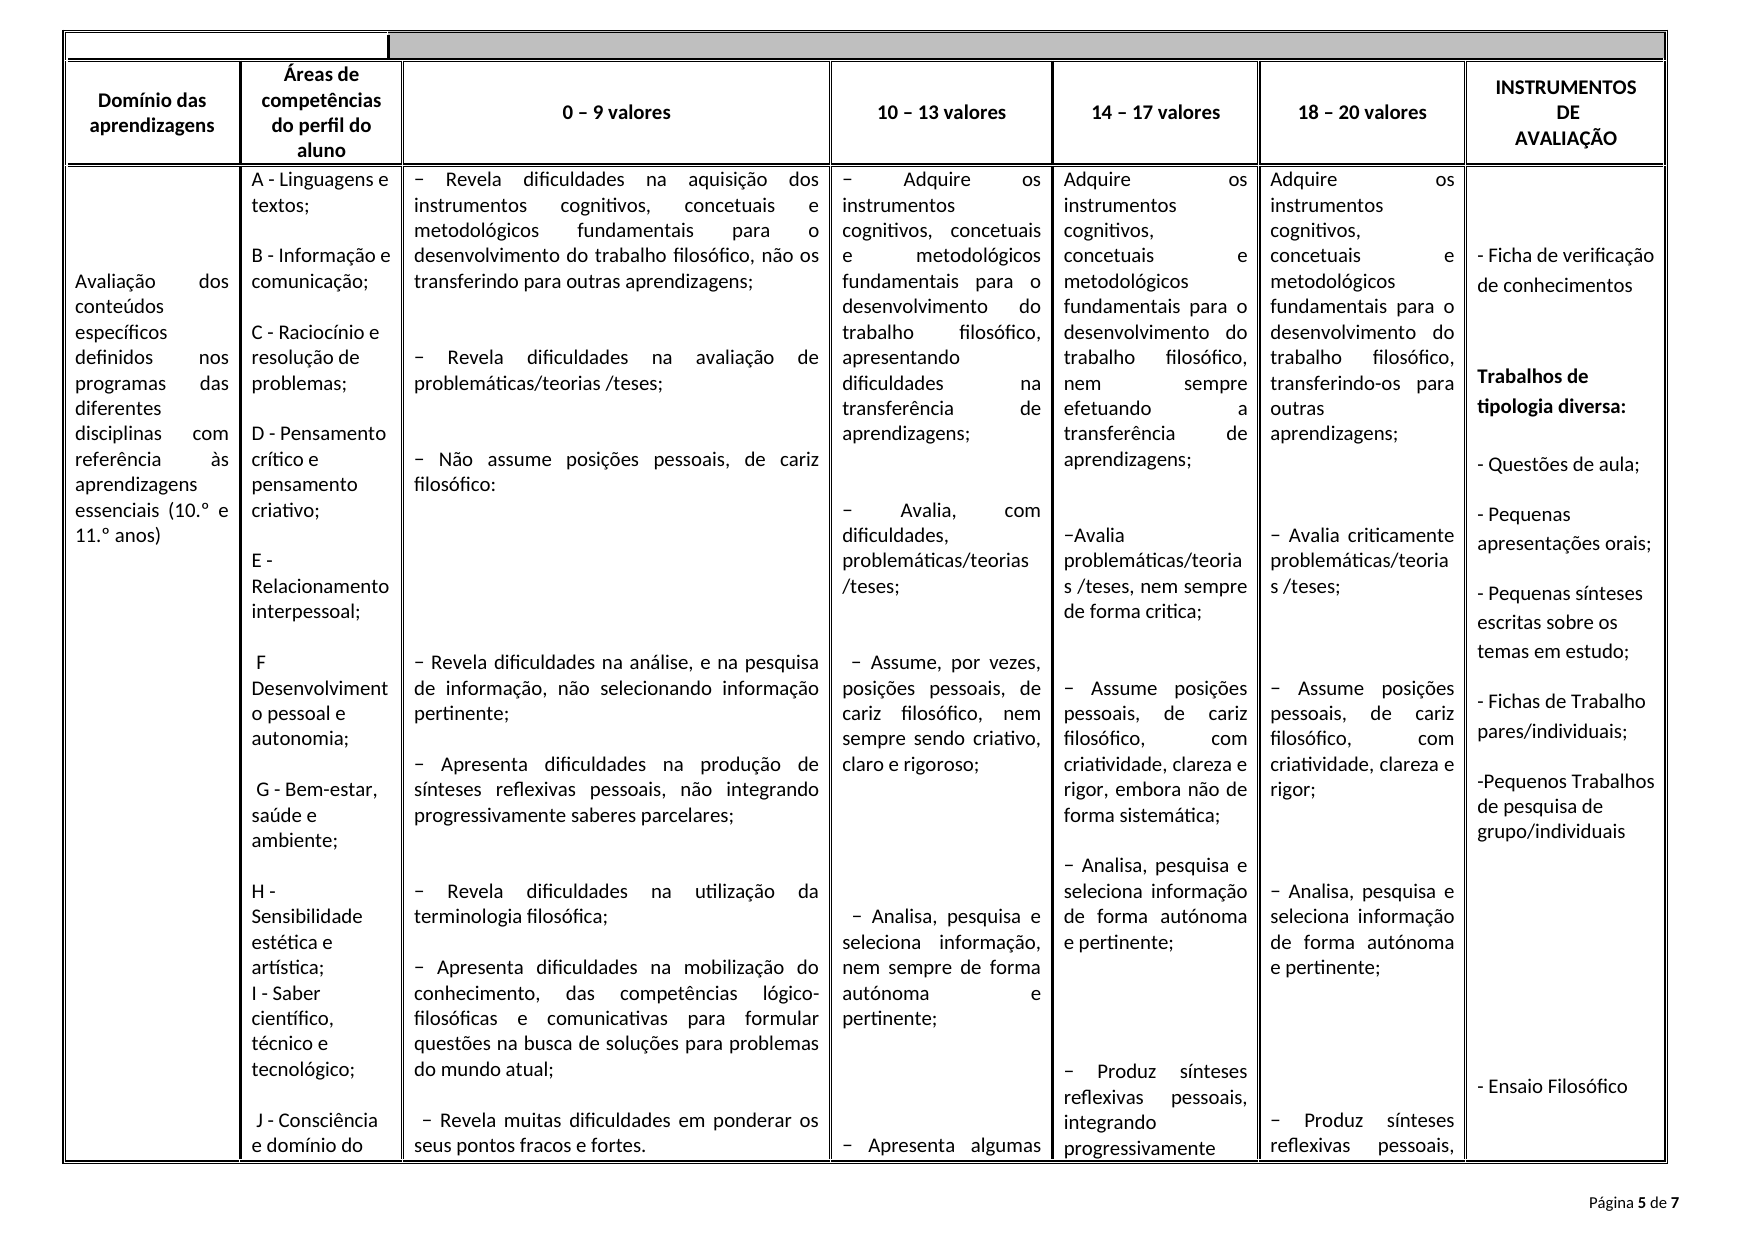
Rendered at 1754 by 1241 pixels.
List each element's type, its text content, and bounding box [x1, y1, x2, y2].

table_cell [1466, 163, 1665, 1160]
table_cell 10 – 13 valores [832, 62, 1051, 163]
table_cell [831, 167, 1052, 1160]
table_cell Domínio das aprendizagens [66, 58, 239, 163]
table_cell 0 – 9 valores [404, 62, 829, 163]
table_cell 18 – 20 valores [1261, 62, 1464, 163]
table_header FILOSOFIA [66, 31, 388, 58]
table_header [388, 33, 1664, 58]
table_cell 14 – 17 valores [1054, 62, 1257, 163]
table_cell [240, 167, 403, 1160]
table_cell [403, 167, 831, 1160]
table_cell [66, 163, 240, 1160]
table_cell Áreas de competências do perfil do aluno [242, 62, 401, 163]
table_cell INSTRUMENTOS DE AVALIAÇÃO [1467, 58, 1665, 163]
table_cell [1259, 167, 1466, 1160]
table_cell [1052, 163, 1259, 1160]
